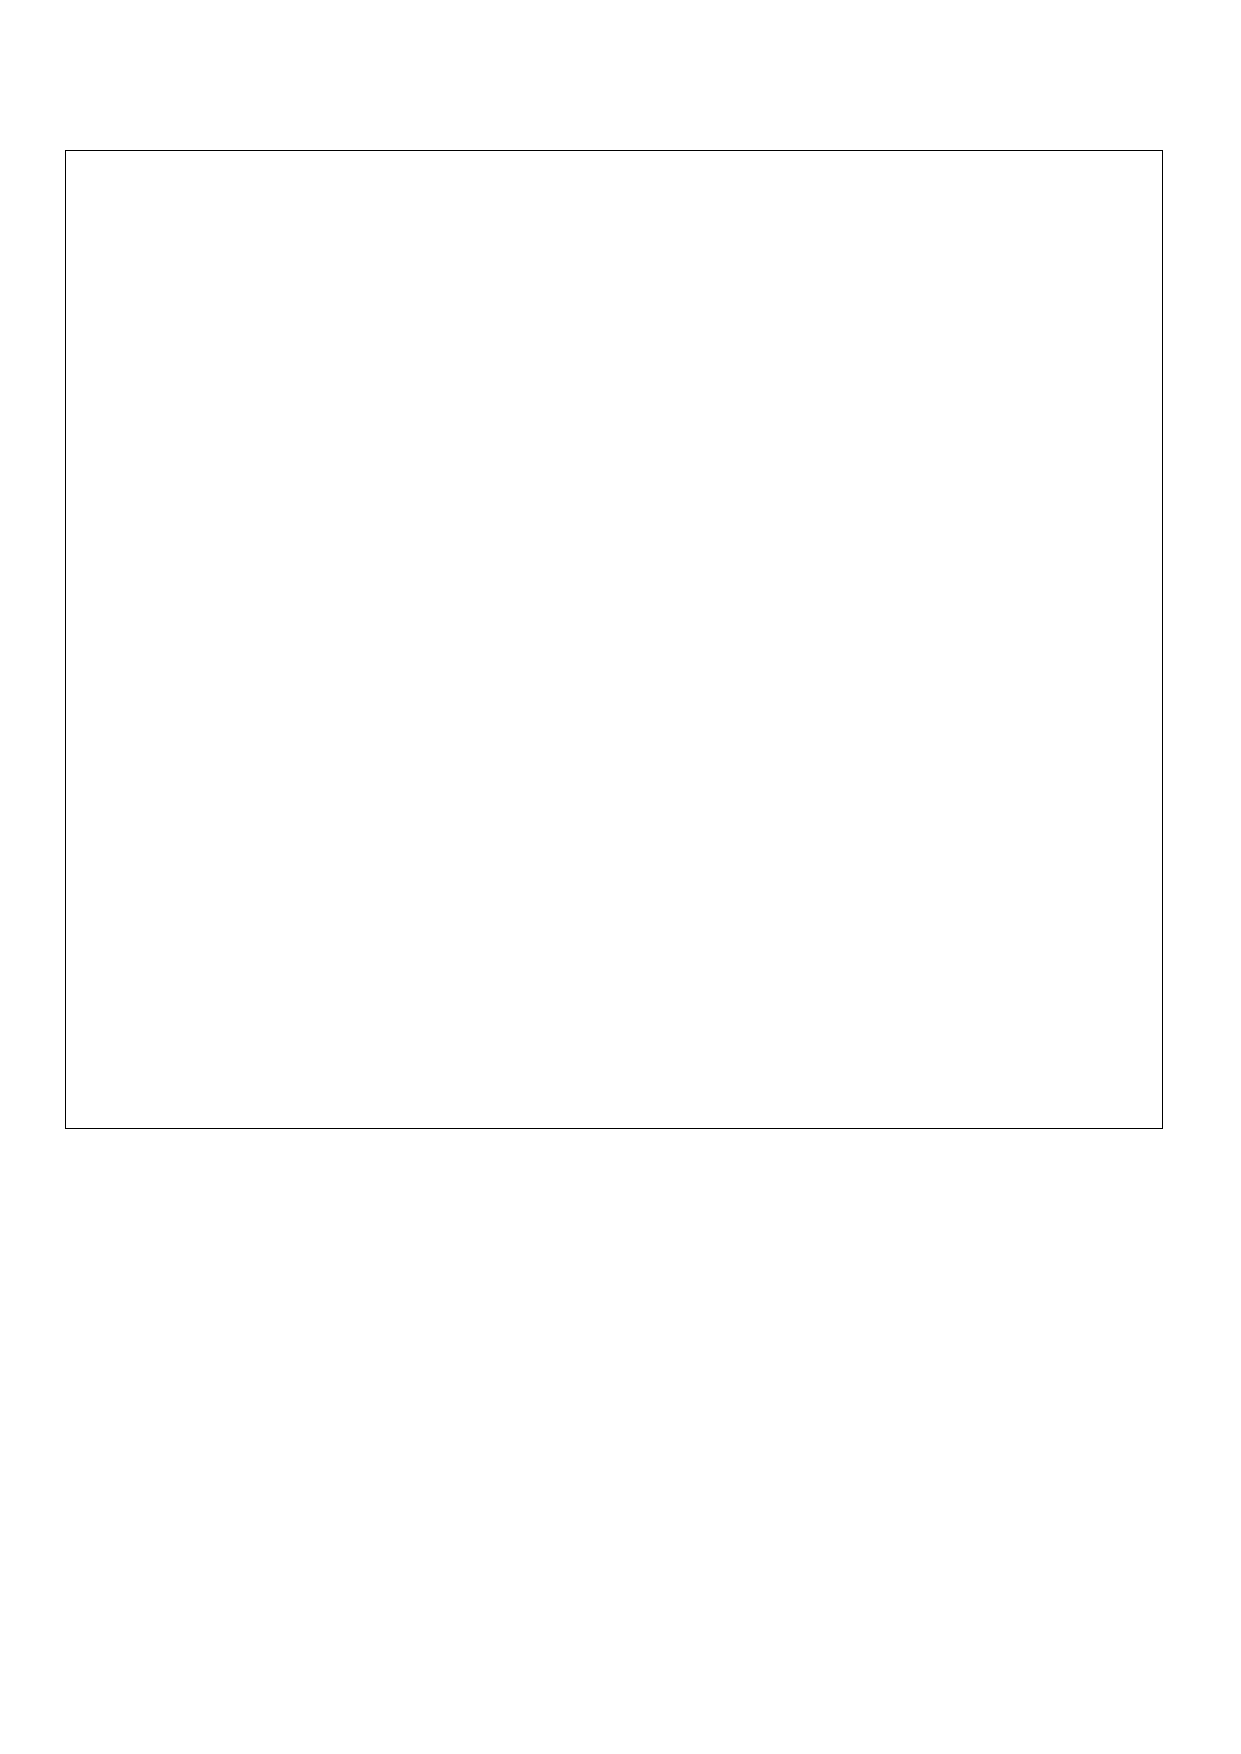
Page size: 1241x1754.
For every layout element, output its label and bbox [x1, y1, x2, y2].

table_cell [66, 151, 1162, 1128]
